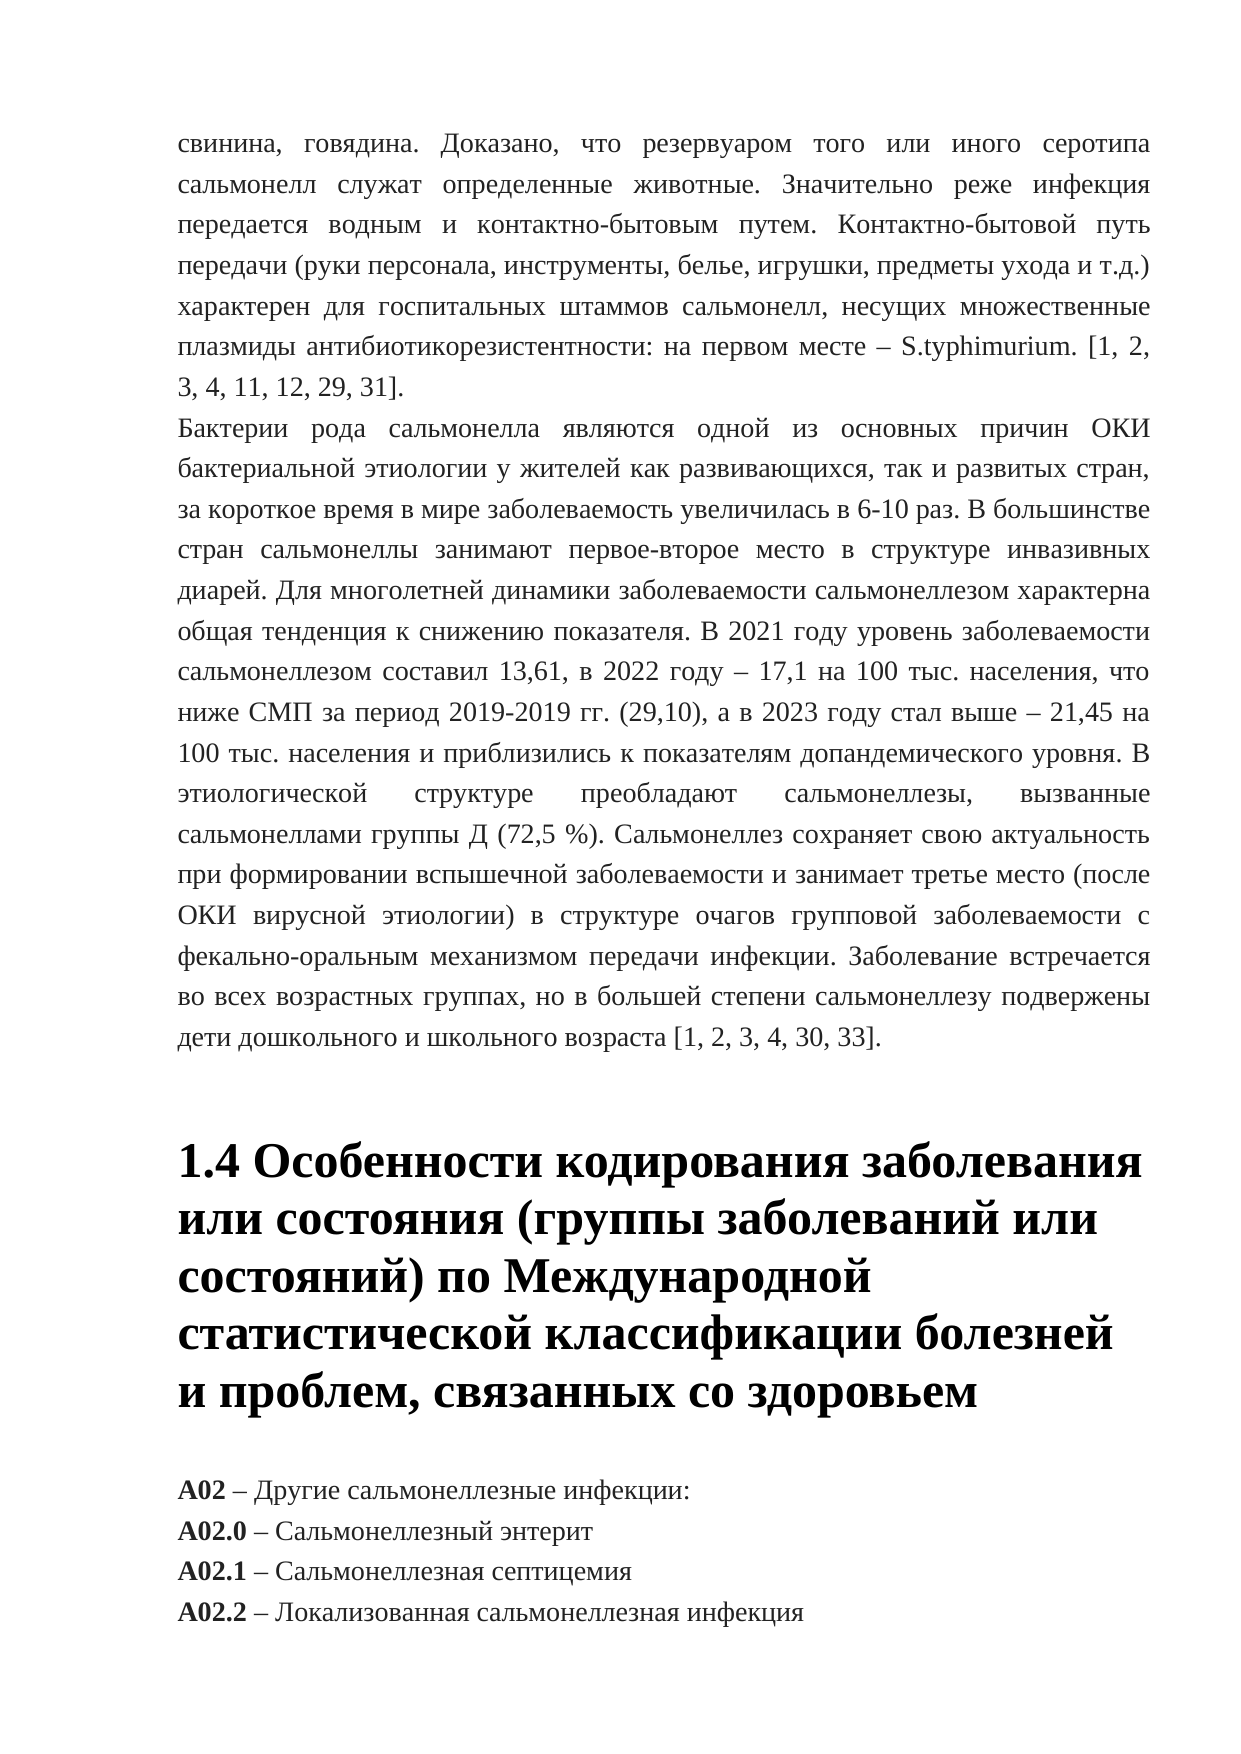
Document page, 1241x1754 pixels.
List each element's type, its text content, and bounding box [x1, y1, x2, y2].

text 1.4 Особенности кодирования заболевания или состояния (группы заболеваний или состояний) по Международной статистической классификации болезней и проблем, связанных со здоровьем [177, 1131, 1152, 1418]
text A02.2 – Локализованная сальмонеллезная инфекция [177, 1587, 1152, 1627]
text Бактерии рода сальмонелла являются одной из основных причин ОКИ бактериальной этиологии у жителей как развивающихся, так и развитых стран, за короткое время в мире заболеваемость увеличилась в 6-10 раз. В большинстве стран сальмонеллы занимают первое-второе место в структуре инвазивных диарей. Для многолетней динамики заболеваемости сальмонеллезом характерна общая тенденция к снижению показателя. В 2021 году уровень заболеваемости сальмонеллезом составил 13,61, в 2022 году – 17,1 на 100 тыс. населения, что ниже СМП за период 2019-2019 гг. (29,10), а в 2023 году стал выше – 21,45 на 100 тыс. населения и приблизились к показателям допандемического уровня. В этиологической структуре преобладают сальмонеллезы, вызванные сальмонеллами группы Д (72,5 %). Сальмонеллез сохраняет свою актуальность при формировании вспышечной заболеваемости и занимает третье место (после ОКИ вирусной этиологии) в структуре очагов групповой заболеваемости с фекально-оральным механизмом передачи инфекции. Заболевание встречается во всех возрастных группах, но в большей степени сальмонеллезу подвержены дети дошкольного и школьного возраста [1, 2, 3, 4, 30, 33]. [177, 402, 1152, 1052]
text А02.0 – Сальмонеллезный энтерит [177, 1506, 1152, 1546]
text A02 – Другие сальмонеллезные инфекции: [177, 1465, 1152, 1506]
text A02.1 – Сальмонеллезная септицемия [177, 1546, 1152, 1587]
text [177, 118, 1152, 402]
